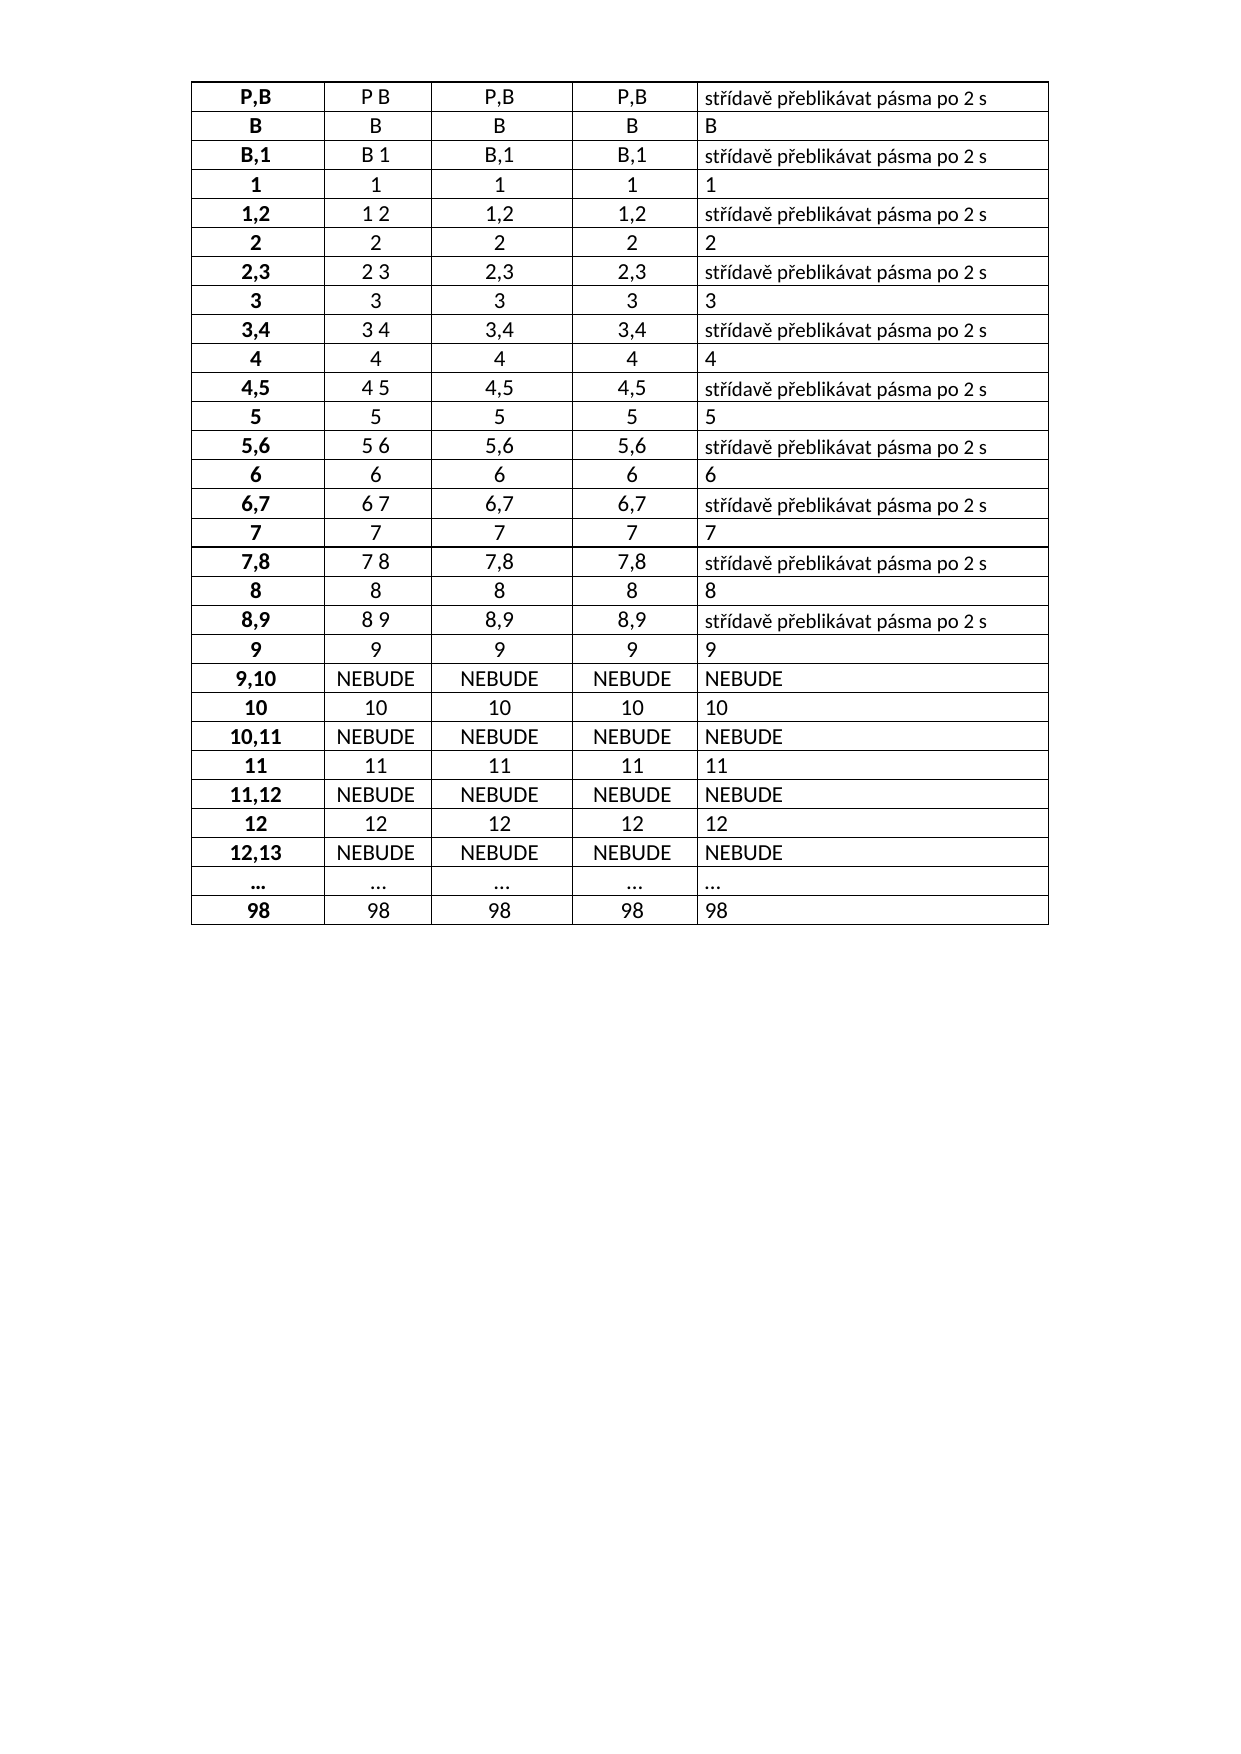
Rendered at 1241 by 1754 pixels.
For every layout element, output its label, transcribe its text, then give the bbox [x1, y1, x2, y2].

table_cell 2 [573, 228, 697, 256]
table_cell 10 [192, 693, 324, 721]
table_cell 3 [192, 286, 324, 314]
table_cell 2 3 [325, 257, 431, 285]
table_cell 3 [573, 286, 697, 314]
table_cell 1,2 [192, 199, 324, 227]
table_cell NEBUDE [325, 664, 431, 692]
table_cell NEBUDE [325, 722, 431, 750]
table_cell 6 [432, 460, 572, 488]
table_cell 7 [192, 519, 324, 546]
table_cell 6 [698, 460, 1048, 488]
table_cell 3,4 [192, 315, 324, 343]
table_cell 5 [192, 402, 324, 430]
table_cell NEBUDE [432, 838, 572, 866]
table_cell 1 [192, 170, 324, 198]
table_cell NEBUDE [573, 722, 697, 750]
table_cell 2 [698, 228, 1048, 256]
table_cell 8 [192, 577, 324, 604]
table_cell NEBUDE [698, 722, 1048, 750]
table_cell 10 [432, 693, 572, 721]
table_cell 1 2 [325, 199, 431, 227]
table_cell 9,10 [192, 664, 324, 692]
table_cell 3 4 [325, 315, 431, 343]
table_cell střídavě přeblikávat pásma po 2 s [698, 141, 1048, 169]
table_cell 8,9 [573, 606, 697, 634]
table_cell 98 [698, 896, 1048, 924]
table_cell B 1 [325, 141, 431, 169]
table_cell 1,2 [432, 199, 572, 227]
table_cell 4 [432, 344, 572, 372]
table_cell 9 [192, 635, 324, 663]
table_cell B,1 [192, 141, 324, 169]
table_cell 5 [432, 402, 572, 430]
table_cell 7,8 [573, 548, 697, 576]
table_cell … [192, 867, 324, 895]
table_cell 98 [573, 896, 697, 924]
table_cell střídavě přeblikávat pásma po 2 s [698, 548, 1048, 576]
table_cell 6,7 [432, 489, 572, 517]
table_cell NEBUDE [432, 780, 572, 808]
table_cell 6 [192, 460, 324, 488]
table_cell B,1 [432, 141, 572, 169]
table_cell 9 [432, 635, 572, 663]
table_cell 6 [325, 460, 431, 488]
table_cell 2,3 [192, 257, 324, 285]
table_cell střídavě přeblikávat pásma po 2 s [698, 373, 1048, 401]
table_cell 5 [325, 402, 431, 430]
table_cell 1 [432, 170, 572, 198]
table_cell B [192, 112, 324, 139]
table_cell 12 [325, 809, 431, 837]
table_cell 2 [325, 228, 431, 256]
table_cell 8,9 [432, 606, 572, 634]
table_cell 5,6 [432, 431, 572, 459]
table_cell 2,3 [573, 257, 697, 285]
table_cell 8 9 [325, 606, 431, 634]
table_cell 8 [325, 577, 431, 604]
table_cell NEBUDE [325, 838, 431, 866]
table_cell střídavě přeblikávat pásma po 2 s [698, 199, 1048, 227]
table_cell 3,4 [573, 315, 697, 343]
table_cell 11 [325, 751, 431, 779]
table_cell 8 [573, 577, 697, 604]
table_cell 2,3 [432, 257, 572, 285]
table_cell B [573, 112, 697, 139]
table_cell 4,5 [573, 373, 697, 401]
table_cell střídavě přeblikávat pásma po 2 s [698, 83, 1048, 111]
table_cell 4,5 [192, 373, 324, 401]
table_cell 1,2 [573, 199, 697, 227]
table_cell 5 6 [325, 431, 431, 459]
table_cell střídavě přeblikávat pásma po 2 s [698, 489, 1048, 517]
table_cell 8 [698, 577, 1048, 604]
table_cell 6,7 [573, 489, 697, 517]
table_cell NEBUDE [698, 838, 1048, 866]
table_cell NEBUDE [573, 780, 697, 808]
table_cell 7 [432, 519, 572, 546]
table_cell 2 [192, 228, 324, 256]
table_cell 5 [573, 402, 697, 430]
table_cell NEBUDE [432, 664, 572, 692]
table_cell 98 [325, 896, 431, 924]
table_cell 9 [698, 635, 1048, 663]
table_cell střídavě přeblikávat pásma po 2 s [698, 257, 1048, 285]
table_cell 5,6 [573, 431, 697, 459]
table_cell 12 [573, 809, 697, 837]
table_cell 5,6 [192, 431, 324, 459]
table_cell 4 5 [325, 373, 431, 401]
table_cell P,B [432, 83, 572, 111]
table_cell 3 [432, 286, 572, 314]
table_cell 3 [698, 286, 1048, 314]
table_cell 10 [325, 693, 431, 721]
table_cell 7 [573, 519, 697, 546]
table_cell 8,9 [192, 606, 324, 634]
table_cell střídavě přeblikávat pásma po 2 s [698, 315, 1048, 343]
table_cell 3 [325, 286, 431, 314]
table_cell NEBUDE [573, 664, 697, 692]
table_cell 9 [573, 635, 697, 663]
table_cell 4,5 [432, 373, 572, 401]
table_cell B [325, 112, 431, 139]
table_cell 10 [698, 693, 1048, 721]
table_cell 7,8 [432, 548, 572, 576]
table_cell 12 [192, 809, 324, 837]
table_cell 6,7 [192, 489, 324, 517]
table_cell 12,13 [192, 838, 324, 866]
table_cell 1 [325, 170, 431, 198]
table_cell … [325, 867, 431, 895]
table_cell NEBUDE [698, 664, 1048, 692]
table_cell 10,11 [192, 722, 324, 750]
table_cell střídavě přeblikávat pásma po 2 s [698, 431, 1048, 459]
table_cell 11 [192, 751, 324, 779]
table_cell 12 [698, 809, 1048, 837]
table_cell 4 [192, 344, 324, 372]
table_cell NEBUDE [325, 780, 431, 808]
table_cell 7,8 [192, 548, 324, 576]
table_cell 11 [698, 751, 1048, 779]
table_cell 7 8 [325, 548, 431, 576]
table_cell 7 [698, 519, 1048, 546]
table_cell … [573, 867, 697, 895]
table_cell 7 [325, 519, 431, 546]
table_cell 9 [325, 635, 431, 663]
table_cell B [698, 112, 1048, 139]
table_cell 4 [573, 344, 697, 372]
table_cell 98 [192, 896, 324, 924]
table_cell 11,12 [192, 780, 324, 808]
table_cell 6 [573, 460, 697, 488]
table_cell 2 [432, 228, 572, 256]
table_cell 12 [432, 809, 572, 837]
table_cell 8 [432, 577, 572, 604]
table_cell 1 [698, 170, 1048, 198]
table_cell P,B [573, 83, 697, 111]
table_cell NEBUDE [698, 780, 1048, 808]
table_cell 6 7 [325, 489, 431, 517]
table_cell 11 [573, 751, 697, 779]
table_cell B [432, 112, 572, 139]
table_cell … [698, 867, 1048, 895]
table_cell 4 [325, 344, 431, 372]
table_cell 1 [573, 170, 697, 198]
table_cell … [432, 867, 572, 895]
table_cell střídavě přeblikávat pásma po 2 s [698, 606, 1048, 634]
table_cell 5 [698, 402, 1048, 430]
table_cell 3,4 [432, 315, 572, 343]
table_cell 98 [432, 896, 572, 924]
table_cell 10 [573, 693, 697, 721]
table_cell 4 [698, 344, 1048, 372]
table_cell P,B [192, 83, 324, 111]
table_cell 11 [432, 751, 572, 779]
table_cell NEBUDE [573, 838, 697, 866]
table_cell B,1 [573, 141, 697, 169]
table_cell P B [325, 83, 431, 111]
table_cell NEBUDE [432, 722, 572, 750]
